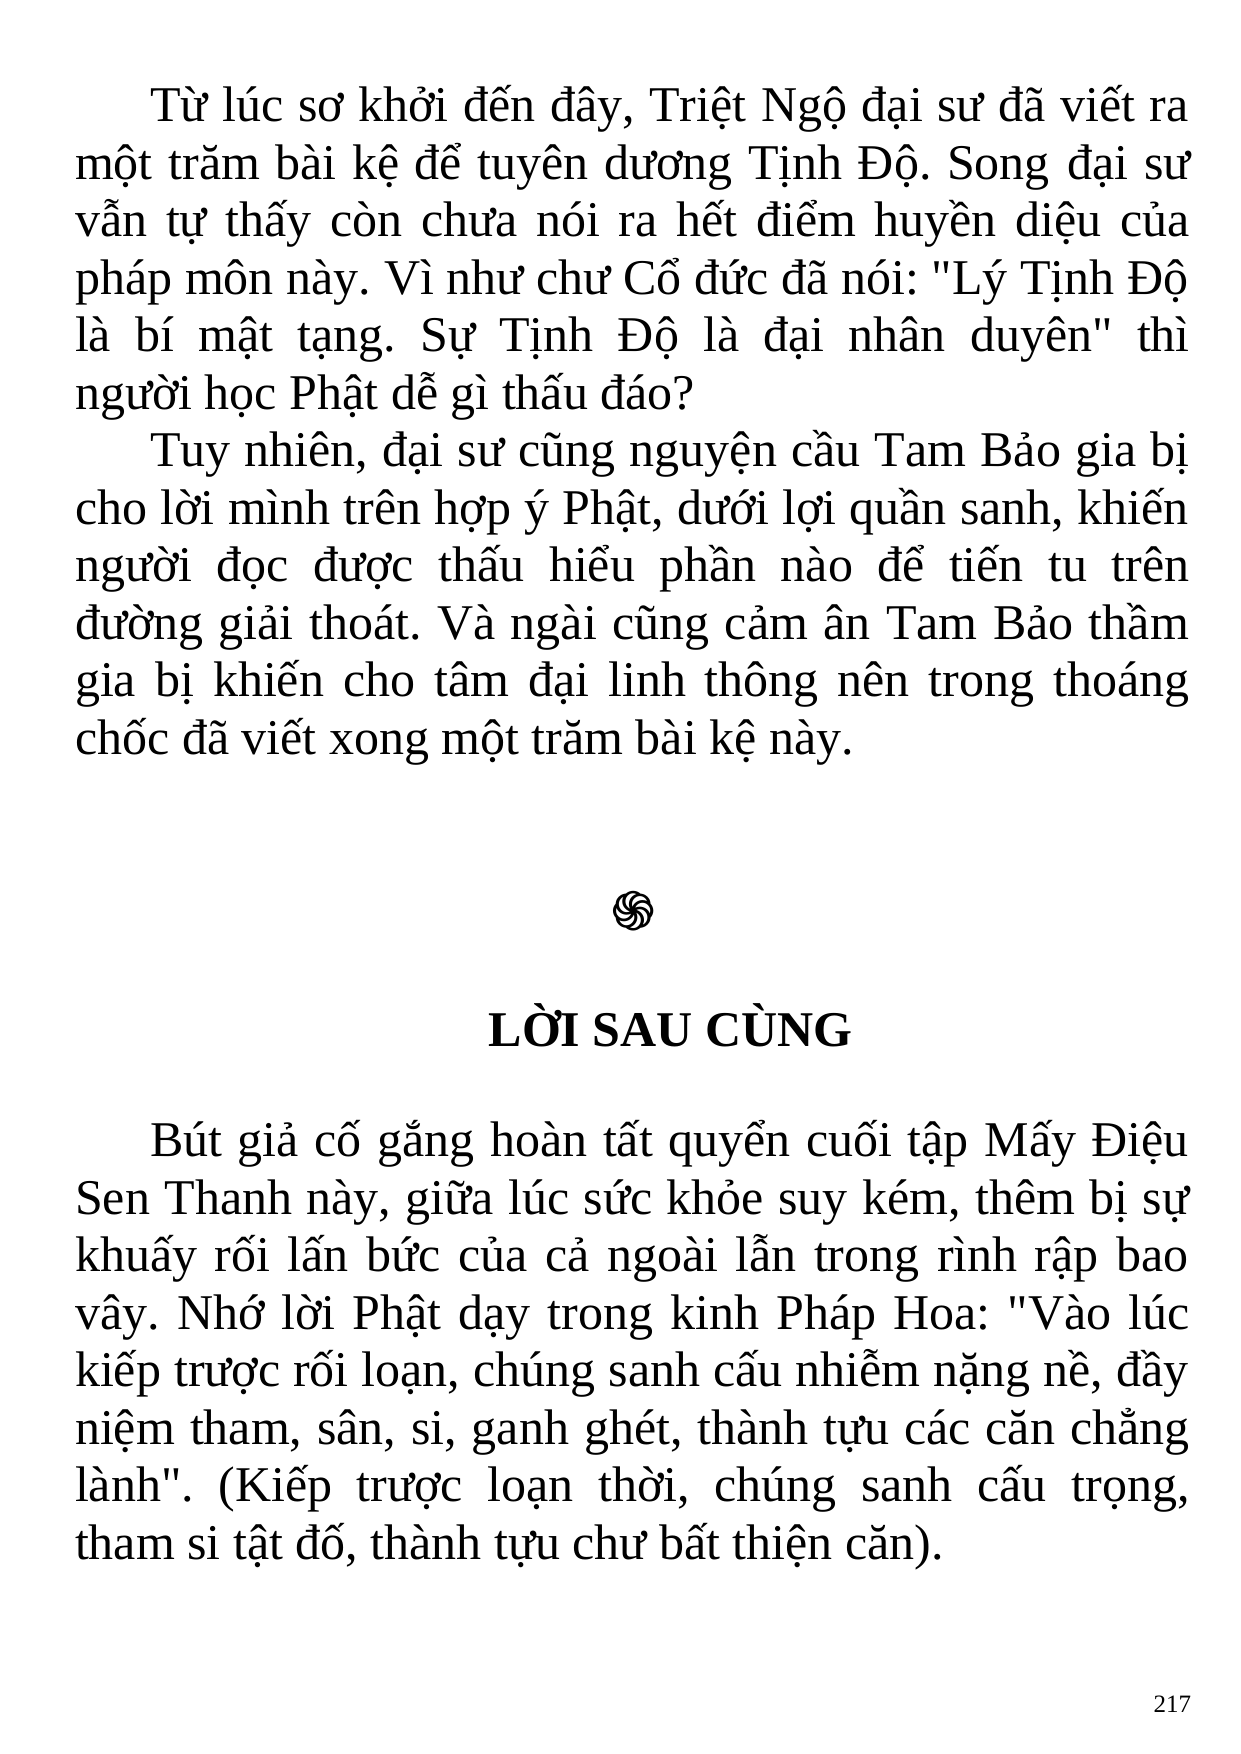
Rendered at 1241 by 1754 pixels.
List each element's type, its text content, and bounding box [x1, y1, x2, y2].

text Tuy nhiên, đại sư cũng nguyện cầu Tam Bảo gia bị cho lời mình trên hợp ý Phật, dưới lợi quần sanh, khiến người đọc được thấu hiểu phần nào để tiến tu trên đường giải thoát. Và ngài cũng cảm ân Tam Bảo thầm gia bị khiến cho tâm đại linh thông nên trong thoáng chốc đã viết xong một trăm bài kệ này. [75, 420, 1191, 765]
text LỜI SAU CÙNG [75, 1000, 1191, 1057]
text ֍ [75, 880, 1191, 942]
text Bút giả cố gắng hoàn tất quyển cuối tập Mấy Điệu Sen Thanh này, giữa lúc sức khỏe suy kém, thêm bị sự khuấy rối lấn bức của cả ngoài lẫn trong rình rập bao vây. Nhớ lời Phật dạy trong kinh Pháp Hoa: "Vào lúc kiếp trược rối loạn, chúng sanh cấu nhiễm nặng nề, đầy niệm tham, sân, si, ganh ghét, thành tựu các căn chẳng lành". (Kiếp trược loạn thời, chúng sanh cấu trọng, tham si tật đố, thành tựu chư bất thiện căn). [75, 1110, 1191, 1570]
text Từ lúc sơ khởi đến đây, Triệt Ngộ đại sư đã viết ra một trăm bài kệ để tuyên dương Tịnh Ðộ. Song đại sư vẫn tự thấy còn chưa nói ra hết điểm huyền diệu của pháp môn này. Vì như chư Cổ đức đã nói: "Lý Tịnh Ðộ là bí mật tạng. Sự Tịnh Ðộ là đại nhân duyên" thì người học Phật dễ gì thấu đáo? [75, 75, 1191, 420]
